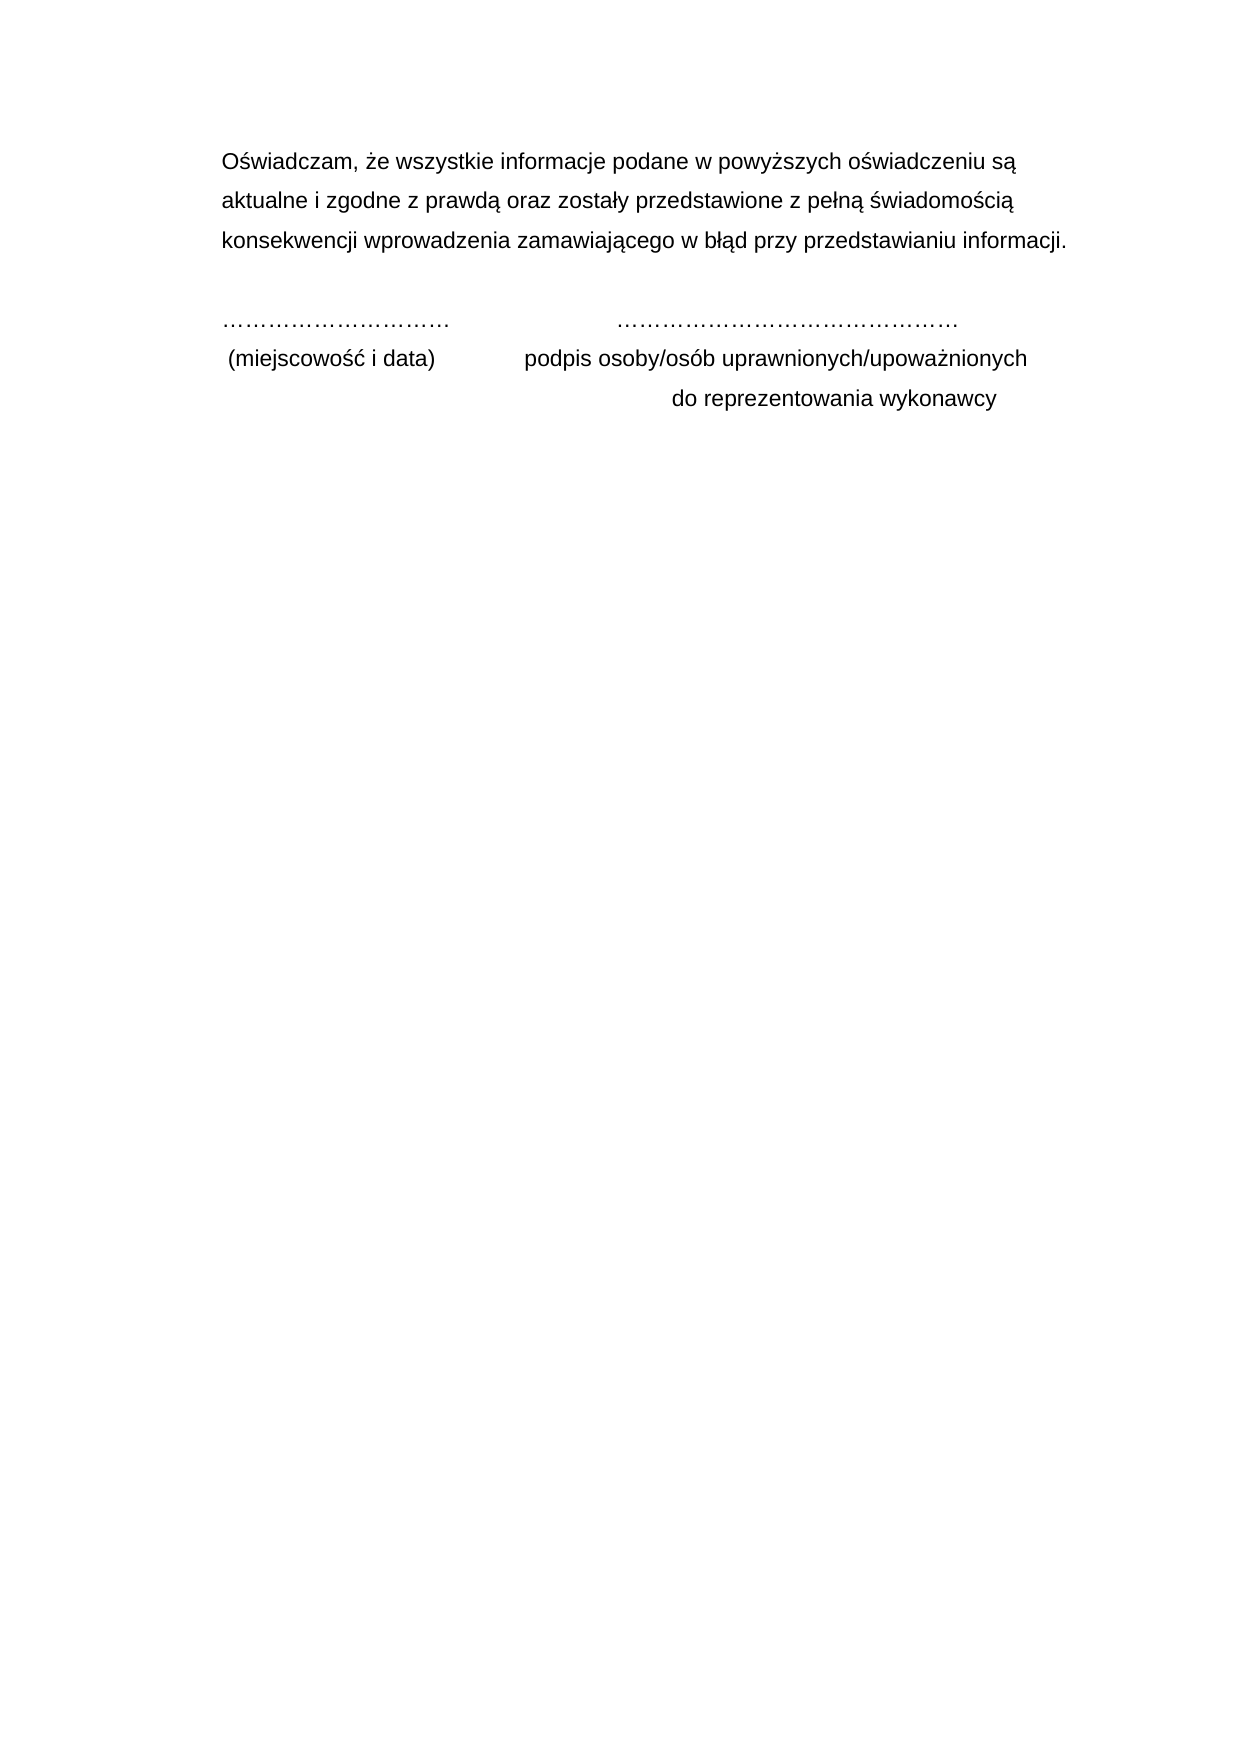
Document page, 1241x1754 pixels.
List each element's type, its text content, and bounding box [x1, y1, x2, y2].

text do reprezentowania wykonawcy [221, 384, 1093, 411]
text (miejscowość i data) podpis osoby/osób uprawnionych/upoważnionych [228, 345, 1093, 371]
text ………………………… ……………………………………… [221, 306, 1093, 332]
text Oświadczam, że wszystkie informacje podane w powyższych oświadczeniu są aktualne i zgodne z prawdą oraz zostały przedstawione z pełną świadomością konsekwencji wprowadzenia zamawiającego w błąd przy przedstawianiu informacji. [221, 148, 1093, 253]
